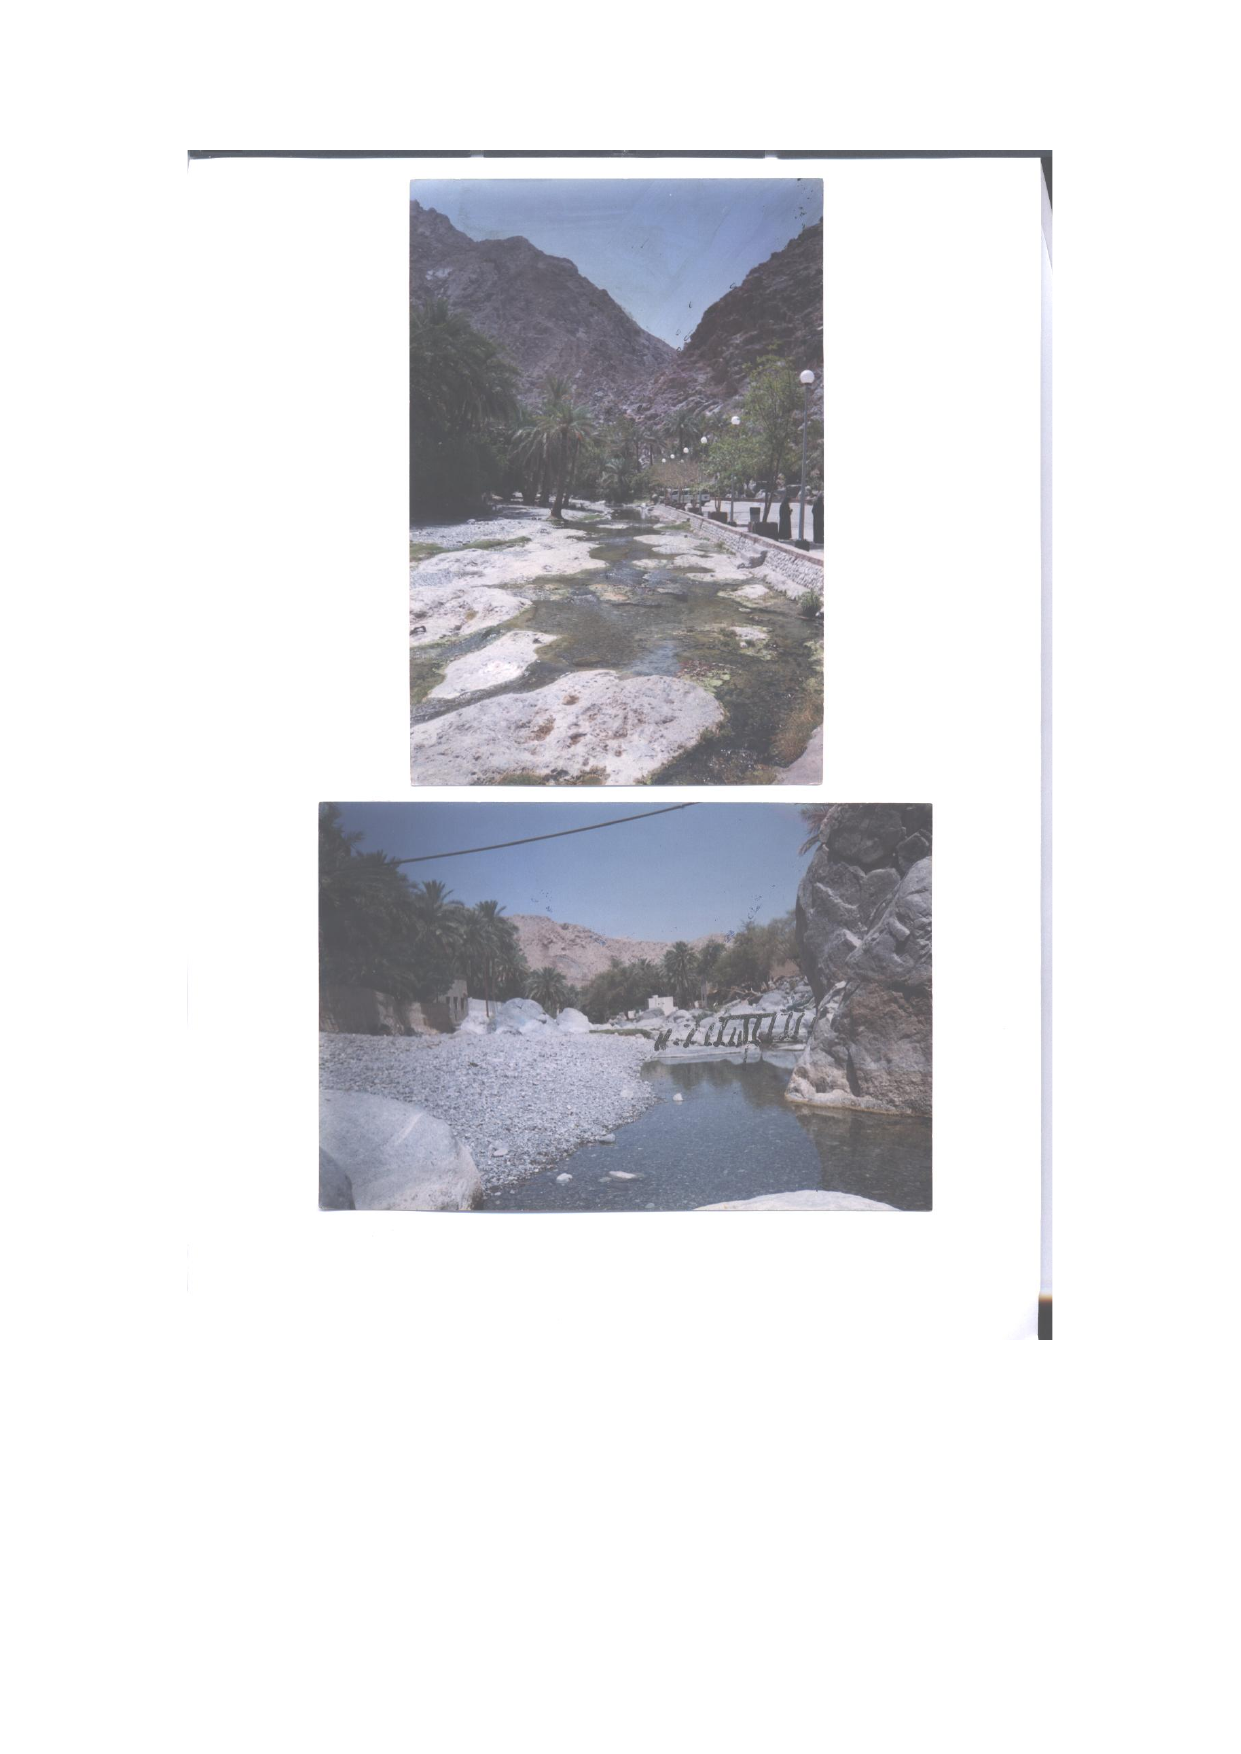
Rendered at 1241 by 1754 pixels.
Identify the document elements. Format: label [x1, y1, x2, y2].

picture [187, 150, 1053, 1340]
